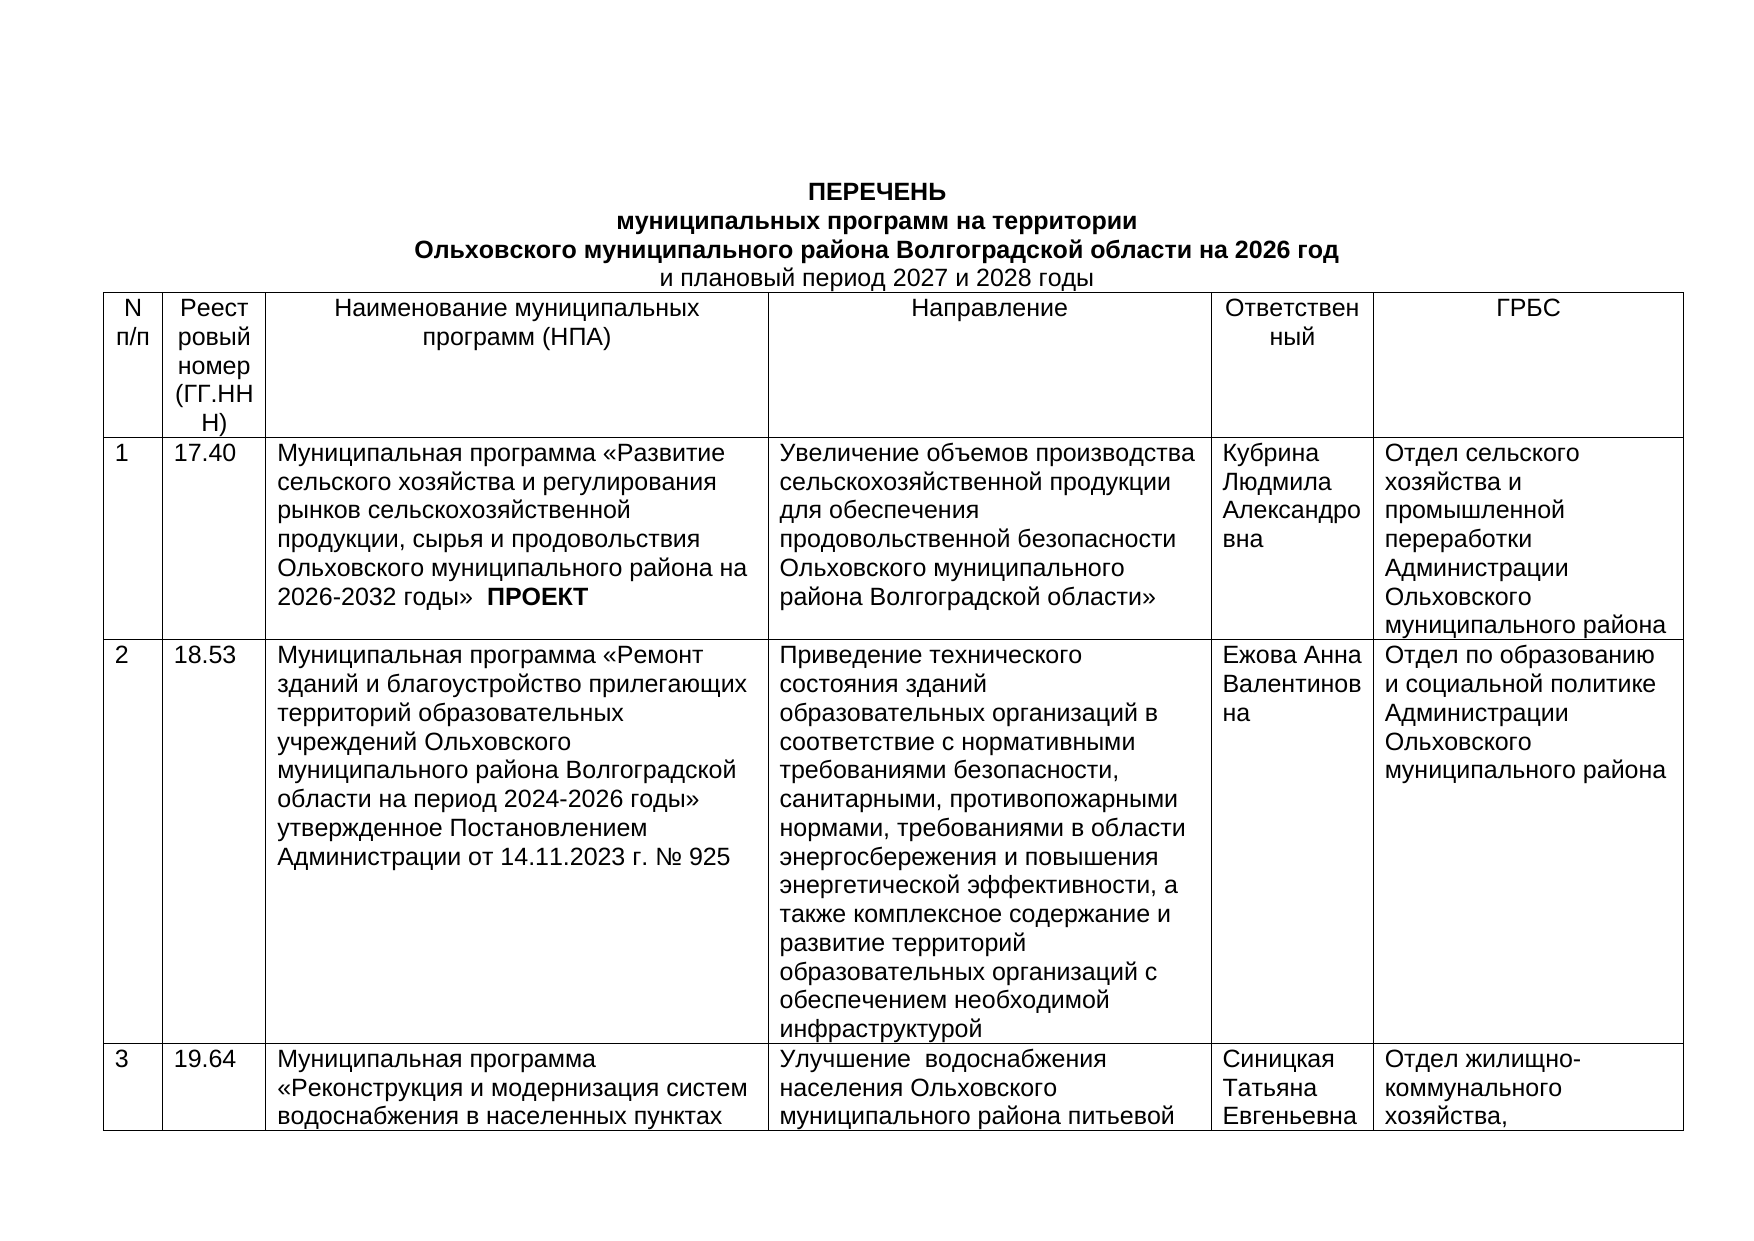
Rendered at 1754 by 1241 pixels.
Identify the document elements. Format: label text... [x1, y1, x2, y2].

table_header Реестровый номер (ГГ.ННН) [163, 293, 265, 437]
subtitle ПЕРЕЧЕНЬ [118, 177, 1636, 206]
table_header Направление [769, 293, 1211, 437]
table_cell 3 [104, 1044, 162, 1130]
text и плановый период 2027 и 2028 годы [118, 263, 1636, 292]
table_cell Увеличение объемов производства сельскохозяйственной продукции для обеспечения продовольственной безопасности Ольховского муниципального района Волгоградской области» [769, 438, 1211, 639]
table_cell 2 [104, 640, 162, 1043]
table_cell Отдел по образованию и социальной политике Администрации Ольховского муниципального района [1374, 640, 1683, 1043]
table_cell Муниципальная программа «Ремонт зданий и благоустройство прилегающих территорий образовательных учреждений Ольховского муниципального района Волгоградской области на период 2024-2026 годы» утвержденное Постановлением Администрации от 14.11.2023 г. № 925 [266, 640, 768, 1043]
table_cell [769, 1044, 1211, 1130]
table_cell Муниципальная программа «Развитие сельского хозяйства и регулирования рынков сельскохозяйственной продукции, сырья и продовольствия Ольховского муниципального района на 2026-2032 годы» ПРОЕКТ [266, 438, 768, 639]
table_header Наименование муниципальных программ (НПА) [266, 293, 768, 437]
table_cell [1212, 1044, 1373, 1130]
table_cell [266, 1044, 768, 1130]
table_cell 1 [104, 438, 162, 639]
table_cell 17.40 [163, 438, 265, 639]
table_header ГРБС [1374, 293, 1683, 437]
table_header Ответственный [1212, 293, 1373, 437]
table_header N п/п [104, 293, 162, 437]
subtitle муниципальных программ на территории [118, 206, 1636, 235]
table_cell Отдел сельского хозяйства и промышленной переработки Администрации Ольховского муниципального района [1374, 438, 1683, 639]
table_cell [1374, 1044, 1683, 1130]
subtitle Ольховского муниципального района Волгоградской области на 2026 год [118, 235, 1636, 263]
table_cell Кубрина Людмила Александровна [1212, 438, 1373, 639]
table_cell 18.53 [163, 640, 265, 1043]
table_cell 19.64 [163, 1044, 265, 1130]
table_cell Ежова Анна Валентиновна [1212, 640, 1373, 1043]
table_cell Приведение технического состояния зданий образовательных организаций в соответствие с нормативными требованиями безопасности, санитарными, противопожарными нормами, требованиями в области энергосбережения и повышения энергетической эффективности, а также комплексное содержание и развитие территорий образовательных организаций с обеспечением необходимой инфраструктурой [769, 640, 1211, 1043]
